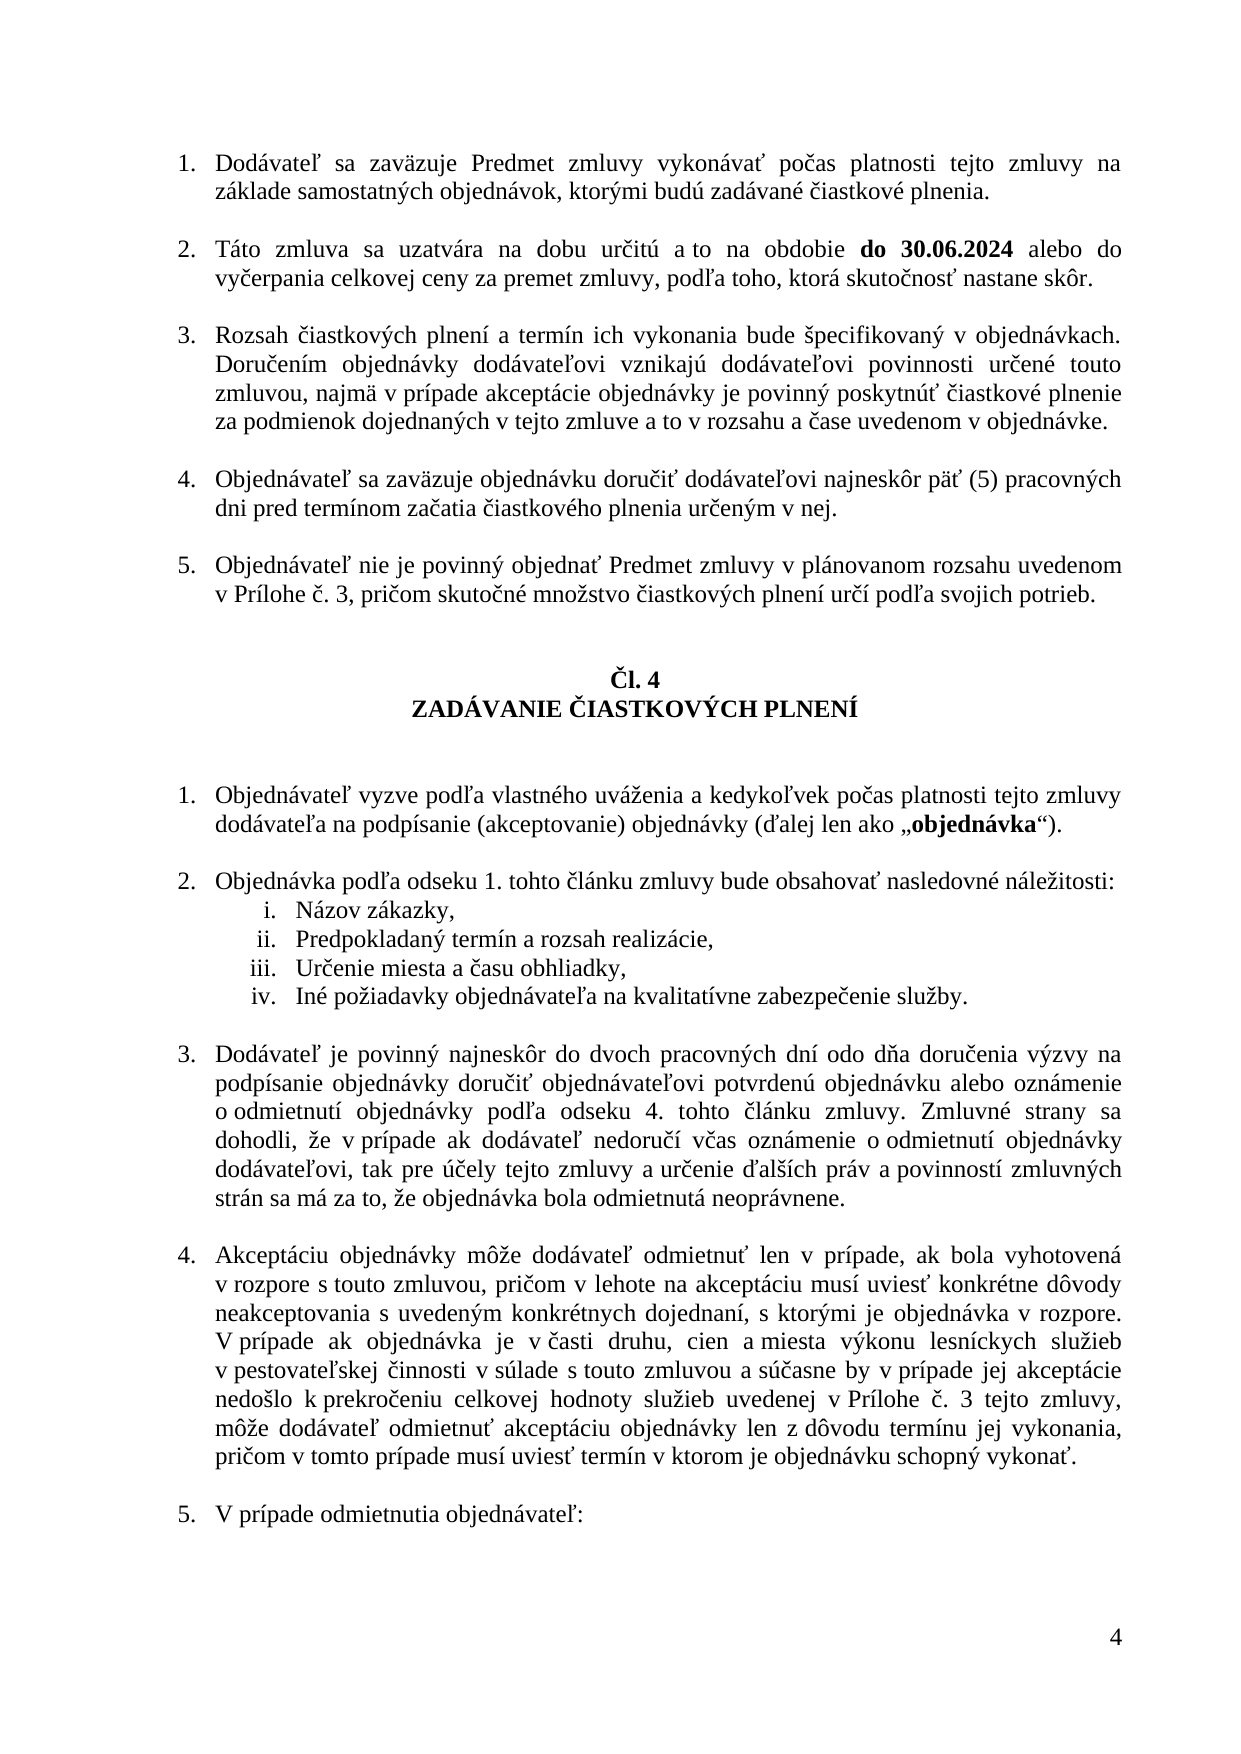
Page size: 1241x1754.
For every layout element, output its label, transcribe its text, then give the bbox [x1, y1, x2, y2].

list Rozsah čiastkových plnení a termín ich vykonania bude špecifikovaný v objednávkach. Doručením objednávky dodávateľovi vznikajú dodávateľovi povinnosti určené touto zmluvou, najmä v prípade akceptácie objednávky je povinný poskytnúť čiastkové plnenie za podmienok dojednaných v tejto zmluve a to v rozsahu a čase uvedenom v objednávke. [177, 320, 1122, 435]
list Objednávateľ vyzve podľa vlastného uváženia a kedykoľvek počas platnosti tejto zmluvy dodávateľa na podpísanie (akceptovanie) objednávky (ďalej len ako „objednávka“). [177, 780, 1122, 838]
list Iné požiadavky objednávateľa na kvalitatívne zabezpečenie služby. [277, 981, 1122, 1010]
list Určenie miesta a času obhliadky, [277, 953, 1122, 981]
list V prípade odmietnutia objednávateľ: [177, 1499, 1122, 1528]
list Objednávateľ sa zaväzuje objednávku doručiť dodávateľovi najneskôr päť (5) pracovných dni pred termínom začatia čiastkového plnenia určeným v nej. [177, 464, 1122, 521]
list Dodávateľ je povinný najneskôr do dvoch pracovných dní odo dňa doručenia výzvy na podpísanie objednávky doručiť objednávateľovi potvrdenú objednávku alebo oznámenie o odmietnutí objednávky podľa odseku 4. tohto článku zmluvy. Zmluvné strany sa dohodli, že v prípade ak dodávateľ nedoručí včas oznámenie o odmietnutí objednávky dodávateľovi, tak pre účely tejto zmluvy a určenie ďalších práv a povinností zmluvných strán sa má za to, že objednávka bola odmietnutá neoprávnene. [177, 1039, 1122, 1211]
list Dodávateľ sa zaväzuje Predmet zmluvy vykonávať počas platnosti tejto zmluvy na základe samostatných objednávok, ktorými budú zadávané čiastkové plnenia. [177, 148, 1122, 205]
list Táto zmluva sa uzatvára na dobu určitú a to na obdobie do 30.06.2024 alebo do vyčerpania celkovej ceny za premet zmluvy, podľa toho, ktorá skutočnosť nastane skôr. [177, 234, 1122, 291]
list Názov zákazky, [277, 895, 1122, 924]
text Čl. 4 [148, 665, 1122, 694]
text ZADÁVANIE ČIASTKOVÝCH PLNENÍ [148, 694, 1122, 723]
list Objednávateľ nie je povinný objednať Predmet zmluvy v plánovanom rozsahu uvedenom v Prílohe č. 3, pričom skutočné množstvo čiastkových plnení určí podľa svojich potrieb. [177, 550, 1122, 608]
list Akceptáciu objednávky môže dodávateľ odmietnuť len v prípade, ak bola vyhotovená v rozpore s touto zmluvou, pričom v lehote na akceptáciu musí uviesť konkrétne dôvody neakceptovania s uvedeným konkrétnych dojednaní, s ktorými je objednávka v rozpore. V prípade ak objednávka je v časti druhu, cien a miesta výkonu lesníckych služieb v pestovateľskej činnosti v súlade s touto zmluvou a súčasne by v prípade jej akceptácie nedošlo k prekročeniu celkovej hodnoty služieb uvedenej v Prílohe č. 3 tejto zmluvy, môže dodávateľ odmietnuť akceptáciu objednávky len z dôvodu termínu jej vykonania, pričom v tomto prípade musí uviesť termín v ktorom je objednávku schopný vykonať. [177, 1240, 1122, 1470]
list Objednávka podľa odseku 1. tohto článku zmluvy bude obsahovať nasledovné náležitosti: [177, 866, 1122, 895]
list Predpokladaný termín a rozsah realizácie, [277, 924, 1122, 953]
